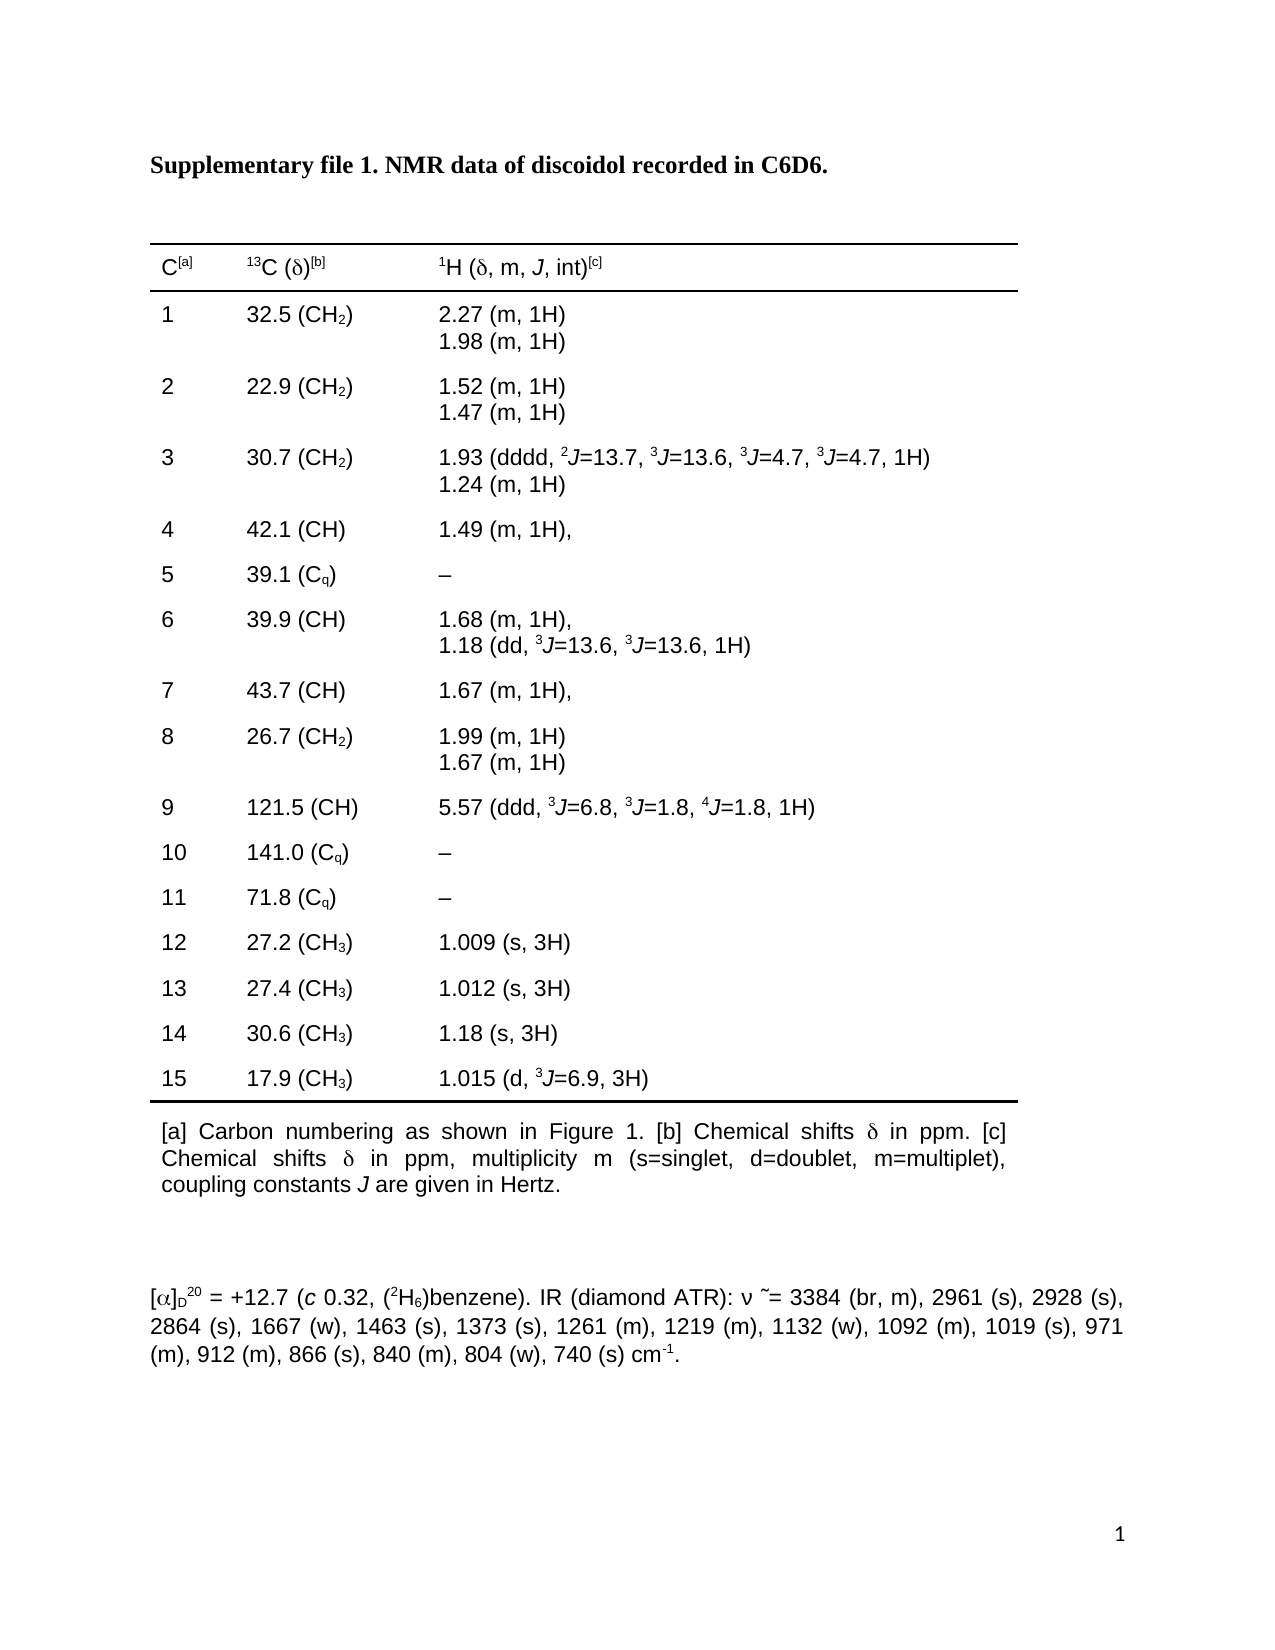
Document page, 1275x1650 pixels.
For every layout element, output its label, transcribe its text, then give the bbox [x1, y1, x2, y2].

table_cell 1.012 (s, 3H) [427, 965, 1018, 1010]
table_cell 1.49 (m, 1H), [427, 506, 1018, 552]
table_cell 12 [150, 920, 235, 965]
table_cell 6 [150, 597, 235, 668]
table_cell 71.8 (Cq) [235, 875, 427, 920]
text Supplementary file 1. NMR data of discoidol recorded in C6D6. [150, 150, 1125, 179]
table_cell 1.68 (m, 1H), 1.18 (dd, 3J=13.6, 3J=13.6, 1H) [427, 597, 1018, 668]
table_cell 10 [150, 830, 235, 875]
table_cell 141.0 (Cq) [235, 830, 427, 875]
table_cell 4 [150, 506, 235, 552]
table_cell 1.67 (m, 1H), [427, 668, 1018, 713]
text []D20 = +12.7 (c 0.32, (2H6)benzene). IR (diamond ATR): ν ̃ = 3384 (br, m), 2961 (s), 2928 (s), 2864 (s), 1667 (w), 1463 (s), 1373 (s), 1261 (m), 1219 (m), 1132 (w), 1092 (m), 1019 (s), 971 (m), 912 (m), 866 (s), 840 (m), 804 (w), 740 (s) cm-1. [150, 1284, 1125, 1367]
table_cell 13 [150, 965, 235, 1010]
table_cell 39.1 (Cq) [235, 552, 427, 597]
table_cell 7 [150, 668, 235, 713]
table_cell 5 [150, 552, 235, 597]
table_cell 1.015 (d, 3J=6.9, 3H) [427, 1055, 1018, 1100]
table_cell – [427, 830, 1018, 875]
table_cell 1.52 (m, 1H) 1.47 (m, 1H) [427, 364, 1018, 435]
table_cell 1 [150, 292, 235, 363]
table_header 1H (, m, J, int)[c] [427, 245, 1018, 290]
table_cell 2.27 (m, 1H) 1.98 (m, 1H) [427, 292, 1018, 363]
table_cell 27.2 (CH3) [235, 920, 427, 965]
table_cell 43.7 (CH) [235, 668, 427, 713]
table_header C[a] [150, 245, 235, 290]
table_cell 30.6 (CH3) [235, 1010, 427, 1055]
table_cell – [427, 552, 1018, 597]
table_cell 42.1 (CH) [235, 506, 427, 552]
table_cell 9 [150, 785, 235, 830]
table_cell 1.93 (dddd, 2J=13.7, 3J=13.6, 3J=4.7, 3J=4.7, 1H) 1.24 (m, 1H) [427, 435, 1018, 506]
table_cell 39.9 (CH) [235, 597, 427, 668]
table_cell 3 [150, 435, 235, 506]
table_header 13C ()[b] [235, 245, 427, 290]
table_cell 121.5 (CH) [235, 785, 427, 830]
table_cell 22.9 (CH2) [235, 364, 427, 435]
table_cell – [427, 875, 1018, 920]
table_cell 1.009 (s, 3H) [427, 920, 1018, 965]
table_cell 5.57 (ddd, 3J=6.8, 3J=1.8, 4J=1.8, 1H) [427, 785, 1018, 830]
table_cell 1.99 (m, 1H) 1.67 (m, 1H) [427, 713, 1018, 785]
table_cell 30.7 (CH2) [235, 435, 427, 506]
table_cell 26.7 (CH2) [235, 713, 427, 785]
table_cell 27.4 (CH3) [235, 965, 427, 1010]
table_cell 2 [150, 364, 235, 435]
table_cell 32.5 (CH2) [235, 292, 427, 363]
table_cell 15 [150, 1055, 235, 1100]
table_cell 17.9 (CH3) [235, 1055, 427, 1100]
table_cell 1.18 (s, 3H) [427, 1010, 1018, 1055]
table_cell 14 [150, 1010, 235, 1055]
table_cell 11 [150, 875, 235, 920]
table_cell 8 [150, 713, 235, 785]
table_cell [a] Carbon numbering as shown in Figure 1. [b] Chemical shifts  in ppm. [c] Chemical shifts  in ppm, multiplicity m (s=singlet, d=doublet, m=multiplet), coupling constants J are given in Hertz. [150, 1103, 1018, 1239]
